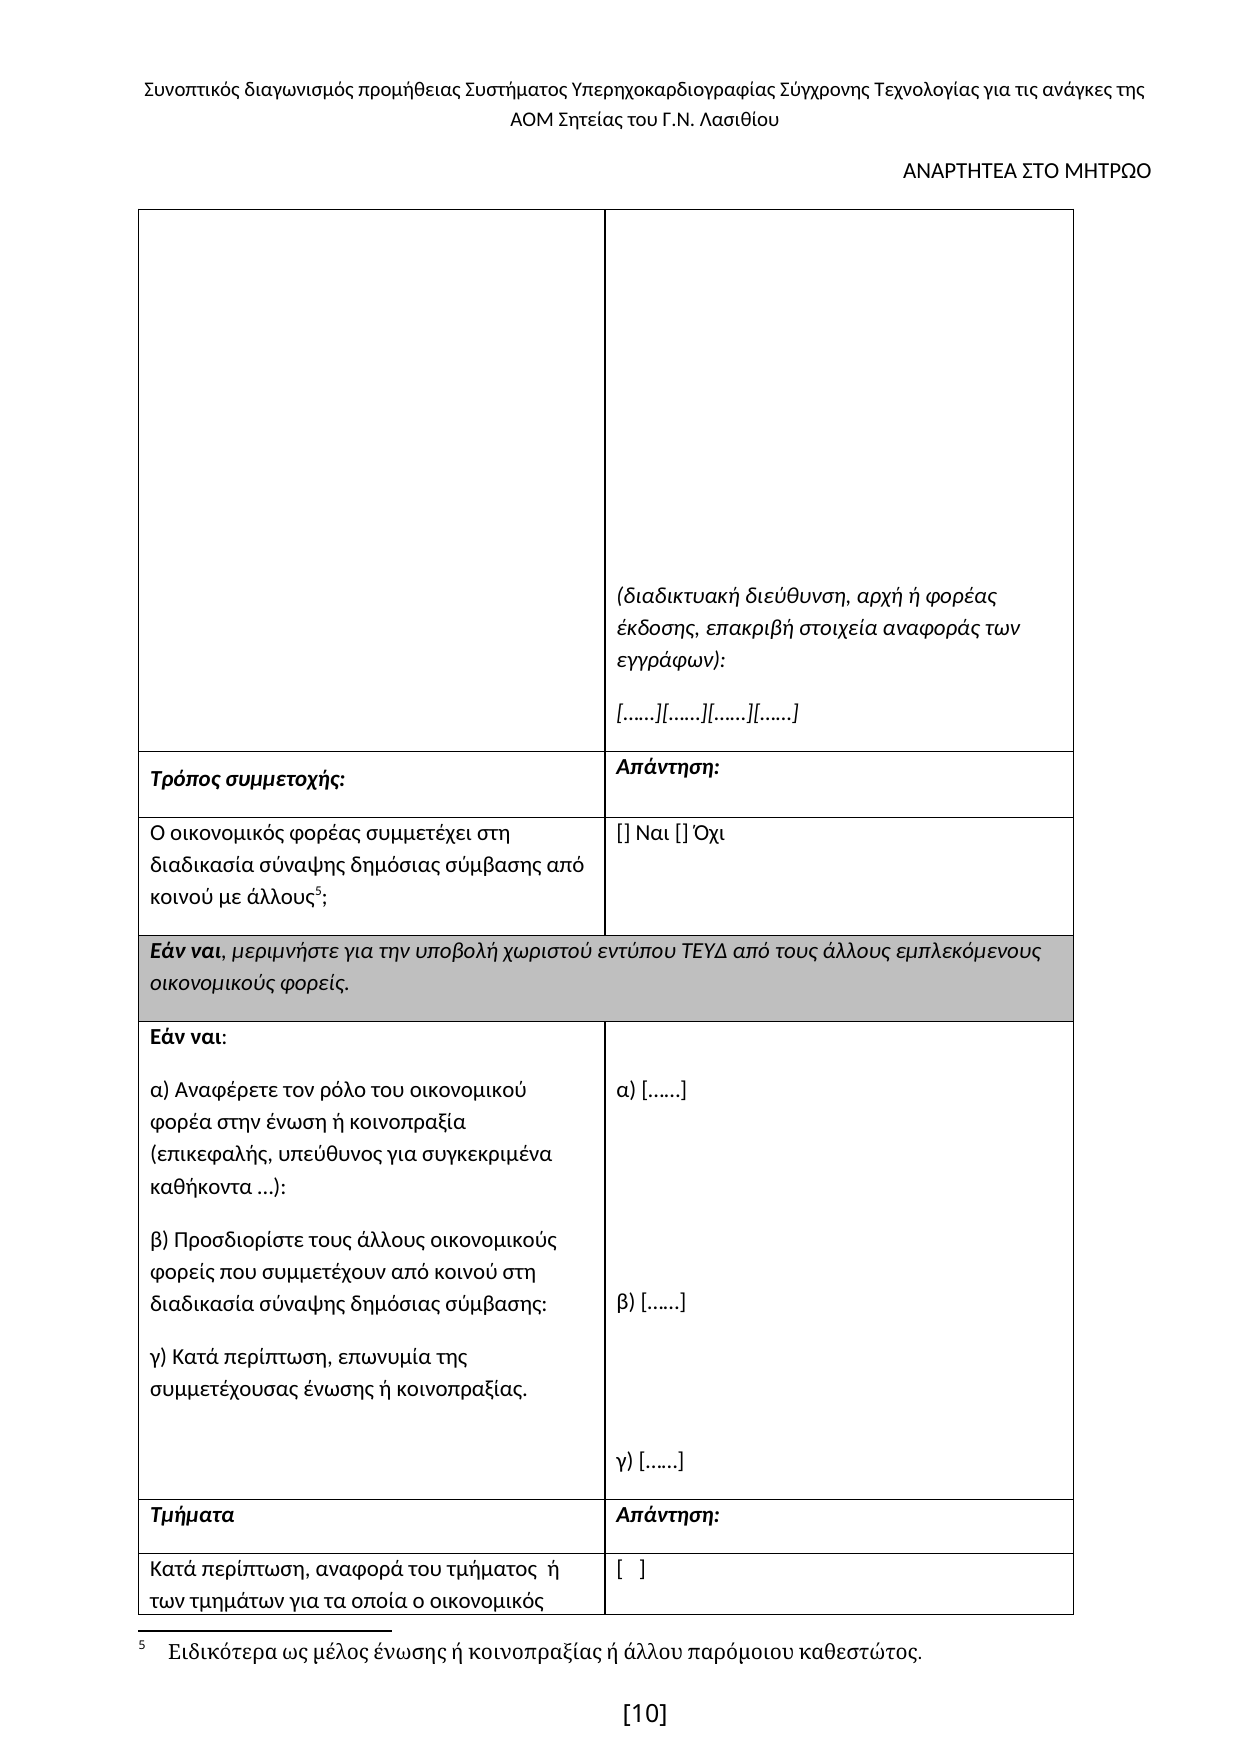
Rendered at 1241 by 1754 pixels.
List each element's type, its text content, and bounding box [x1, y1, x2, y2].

table_cell [ ] [606, 1554, 1073, 1614]
table_cell Απάντηση: [606, 752, 1073, 817]
table_cell Τμήματα [139, 1500, 604, 1553]
table_cell Εάν ναι: α) Αναφέρετε τον ρόλο του οικονομικού φορέα στην ένωση ή κοινοπραξία (επικεφαλής, υπεύθυνος για συγκεκριμένα καθήκοντα …): β) Προσδιορίστε τους άλλους οικονομικούς φορείς που συμμετέχουν από κοινού στη διαδικασία σύναψης δημόσιας σύμβασης: γ) Κατά περίπτωση, επωνυμία της συμμετέχουσας ένωσης ή κοινοπραξίας. [139, 1022, 604, 1499]
table_cell Τρόπος συμμετοχής: [139, 752, 604, 817]
table_cell α) [……] β) [……] γ) [……] [606, 1022, 1073, 1499]
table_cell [139, 210, 604, 751]
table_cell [139, 1554, 604, 1614]
table_cell Εάν ναι, μεριμνήστε για την υποβολή χωριστού εντύπου ΤΕΥΔ από τους άλλους εμπλεκόμενους οικονομικούς φορείς. [139, 936, 1073, 1021]
table_cell Απάντηση: [606, 1500, 1073, 1553]
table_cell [606, 210, 1073, 751]
table_cell Ο οικονομικός φορέας συμμετέχει στη διαδικασία σύναψης δημόσιας σύμβασης από κοινού με άλλους; [139, 818, 604, 935]
table_cell [] Ναι [] Όχι [606, 818, 1073, 935]
